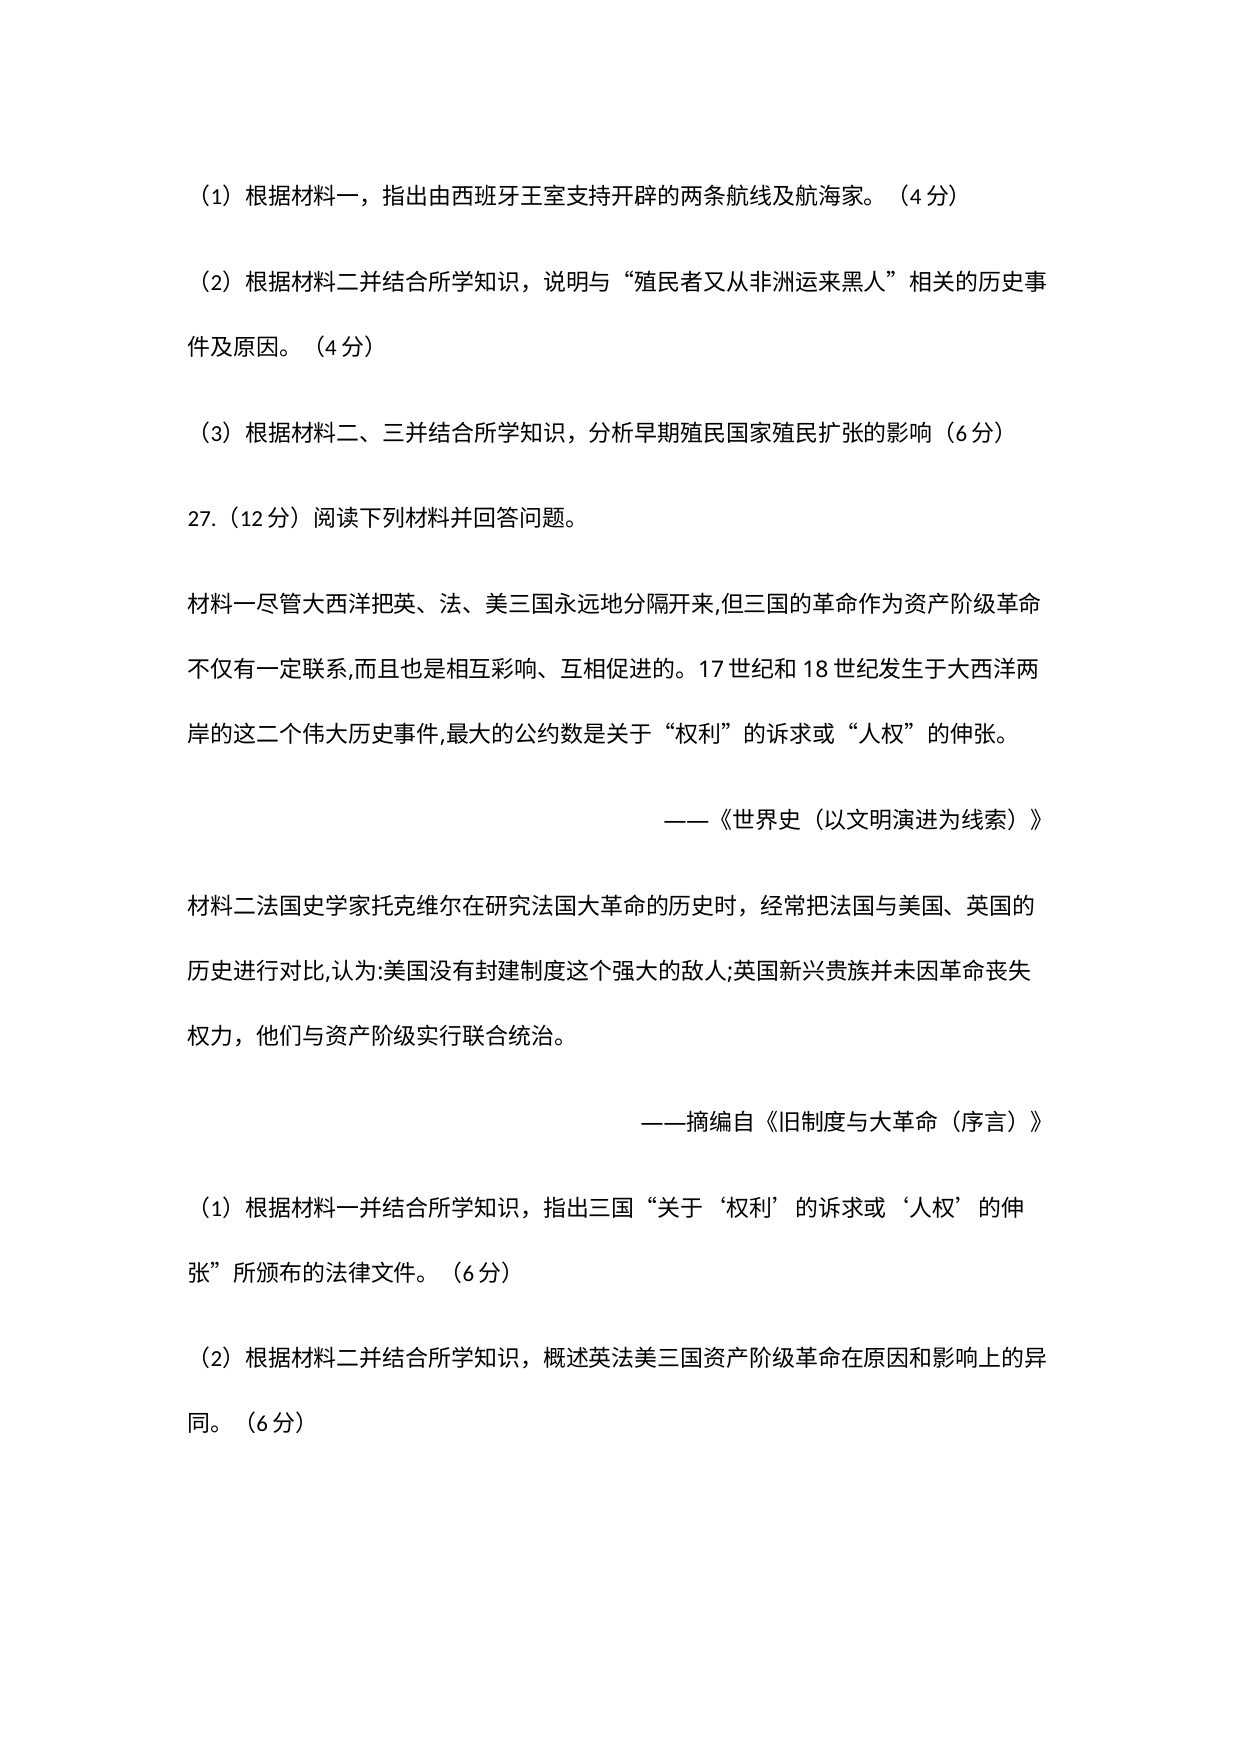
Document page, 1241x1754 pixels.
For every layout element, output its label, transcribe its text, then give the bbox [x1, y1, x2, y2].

text （2）根据材料二并结合所学知识，说明与“殖民者又从非洲运来黑人”相关的历史事件及原因。（4分） [187, 248, 1053, 378]
text （3）根据材料二、三并结合所学知识，分析早期殖民国家殖民扩张的影响（6分） [187, 399, 1053, 464]
text （2）根据材料二并结合所学知识，概述英法美三国资产阶级革命在原因和影响上的异同。（6分） [187, 1324, 1053, 1454]
text （1）根据材料一，指出由西班牙王室支持开辟的两条航线及航海家。（4分） [187, 162, 1053, 227]
text （1）根据材料一并结合所学知识，指出三国“关于‘权利’的诉求或‘人权’的伸张”所颁布的法律文件。（6分） [187, 1174, 1053, 1304]
text 材料一尽管大西洋把英、法、美三国永远地分隔开来,但三国的革命作为资产阶级革命不仅有一定联系,而且也是相互彩响、互相促进的。17世纪和18世纪发生于大西洋两岸的这二个伟大历史事件,最大的公约数是关于“权利”的诉求或“人权”的伸张。 [187, 570, 1053, 765]
text ——《世界史（以文明演进为线索）》 [187, 786, 1053, 851]
text ——摘编自《旧制度与大革命（序言）》 [187, 1088, 1053, 1153]
text 材料二法国史学家托克维尔在研究法国大革命的历史时，经常把法国与美国、英国的历史进行对比,认为:美国没有封建制度这个强大的敌人;英国新兴贵族并未因革命丧失权力，他们与资产阶级实行联合统治。 [187, 872, 1053, 1067]
text 27.（12分）阅读下列材料并回答问题。 [187, 484, 1053, 549]
